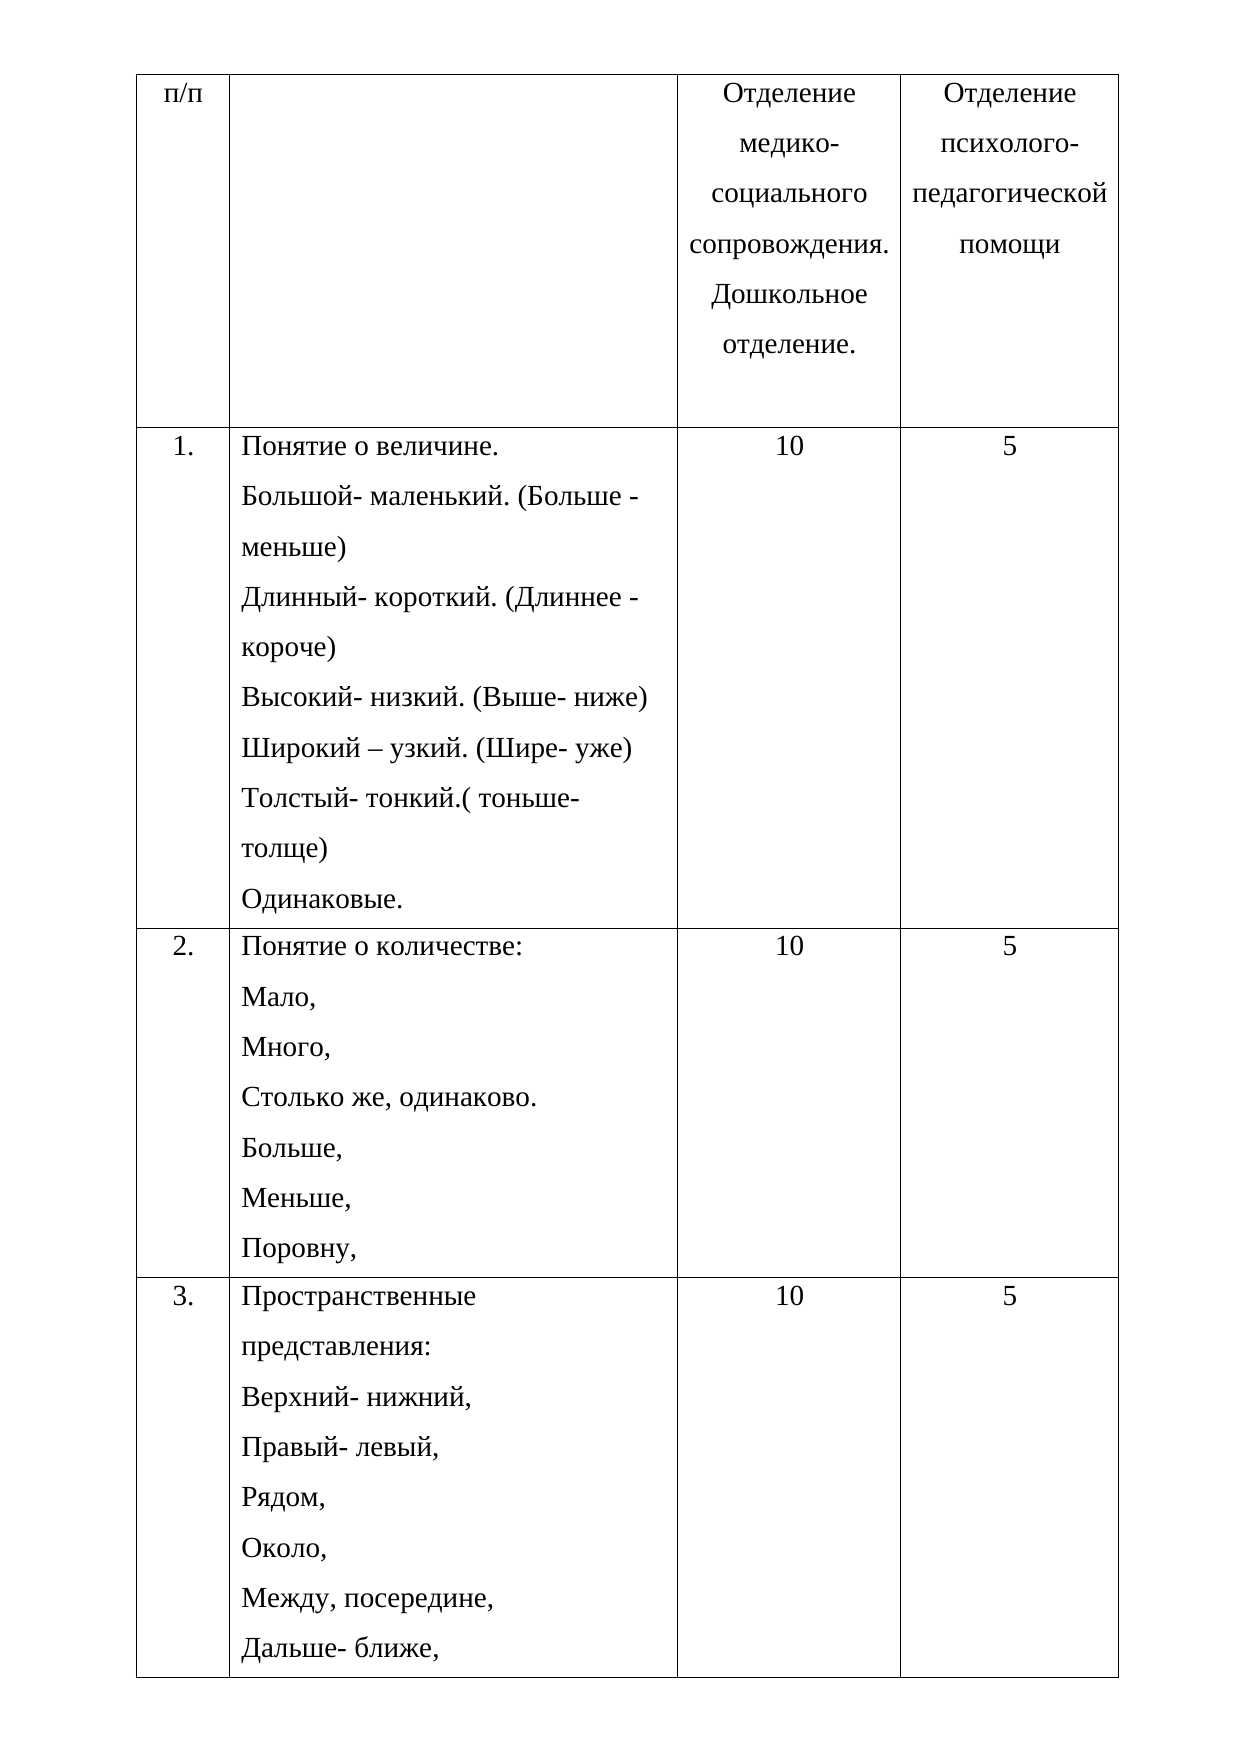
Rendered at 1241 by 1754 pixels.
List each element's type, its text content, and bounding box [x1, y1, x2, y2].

table_header № п/п [137, 75, 229, 427]
table_cell 3. [137, 1278, 229, 1677]
table_cell 10 [678, 428, 900, 927]
table_cell 10 [678, 1278, 900, 1677]
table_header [230, 75, 677, 427]
table_cell 2. [137, 929, 229, 1277]
table_cell 10 [678, 929, 900, 1277]
table_cell 5 [901, 929, 1118, 1277]
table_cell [230, 1278, 677, 1677]
table_cell 5 [901, 428, 1118, 927]
table_cell 5 [901, 1278, 1118, 1677]
table_cell Отделение медико- социального сопровождения. Дошкольное отделение. [678, 75, 900, 427]
table_cell Понятие о величине. Большой- маленький. (Больше - меньше) Длинный- короткий. (Длиннее - короче) Высокий- низкий. (Выше- ниже) Широкий – узкий. (Шире- уже) Толстый- тонкий.( тоньше- толще) Одинаковые. [230, 428, 677, 927]
table_cell Понятие о количестве: Мало, Много, Столько же, одинаково. Больше, Меньше, Поровну, [230, 929, 677, 1277]
table_cell Отделение психолого- педагогической помощи [901, 75, 1118, 427]
table_cell 1. [137, 428, 229, 927]
